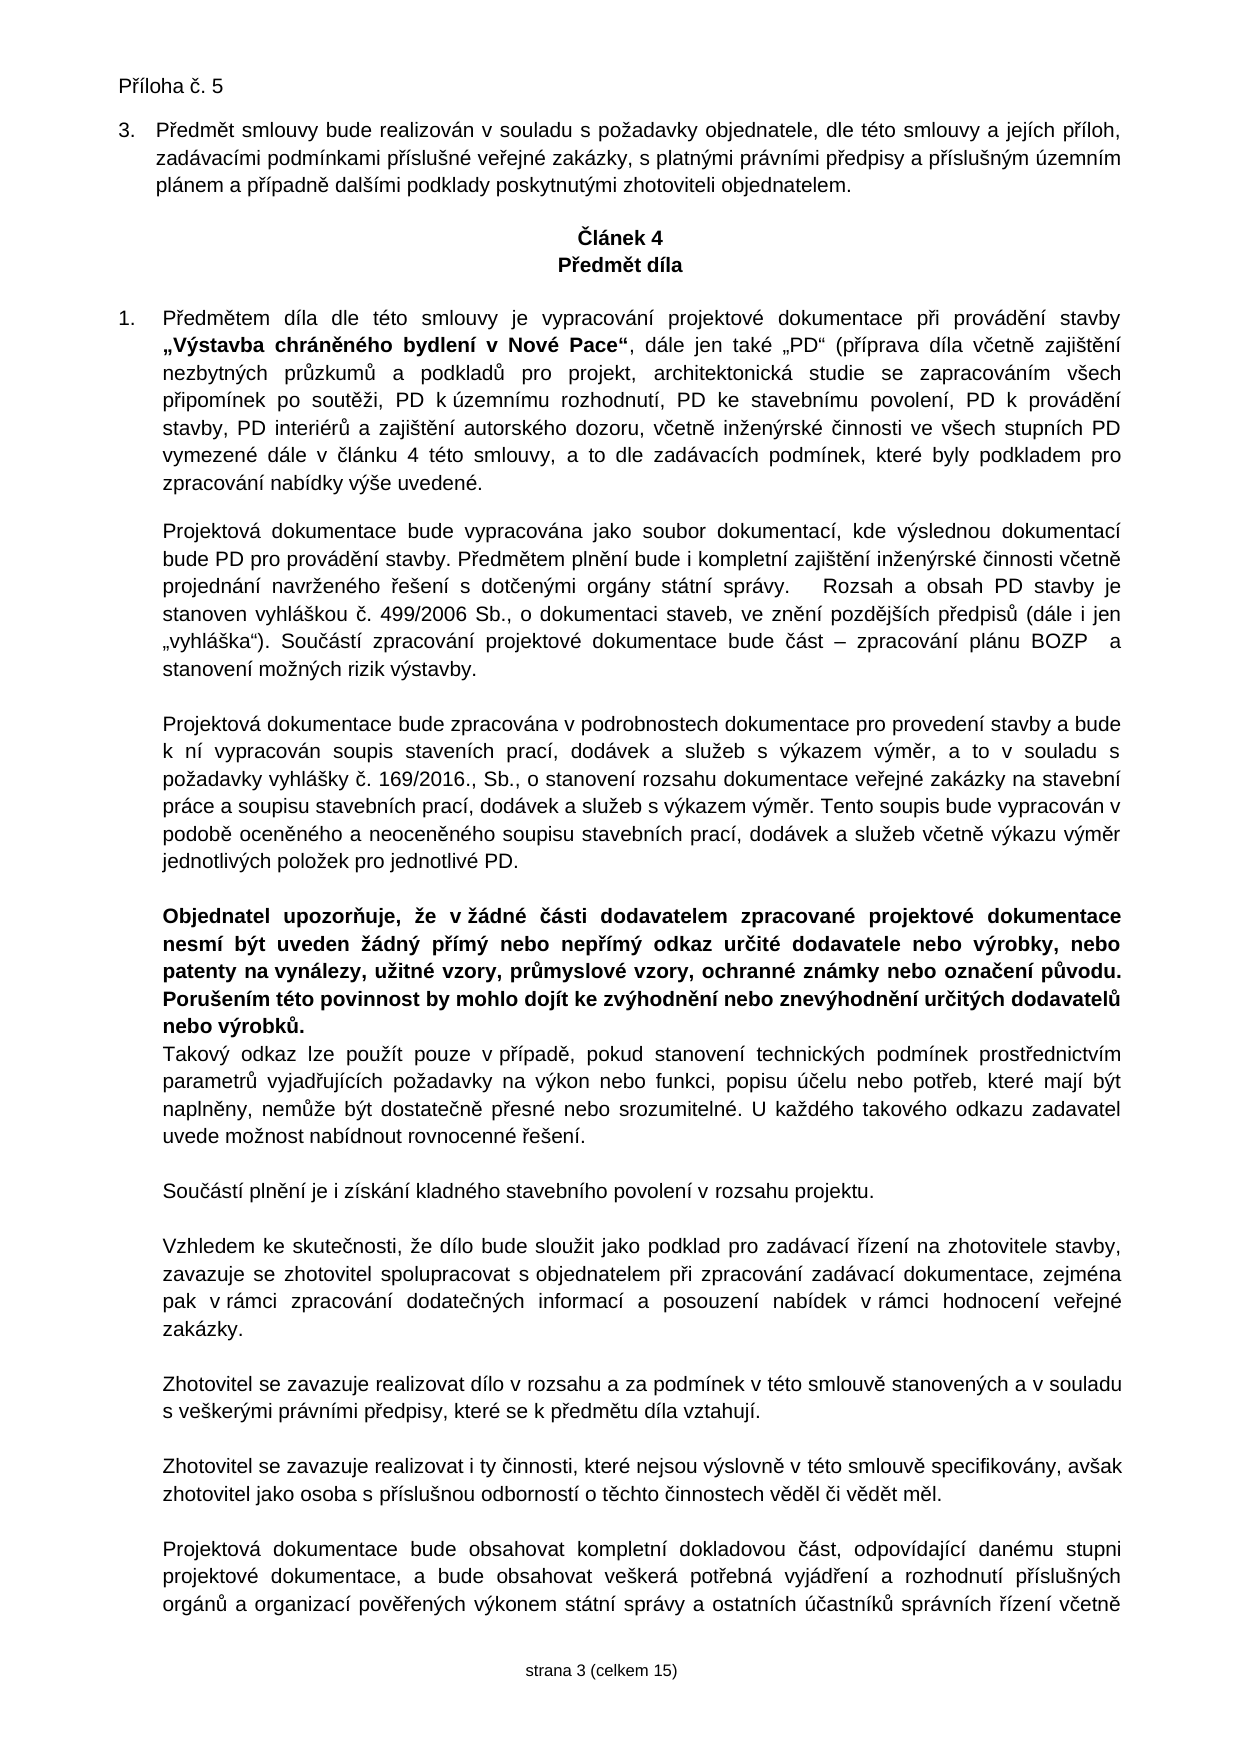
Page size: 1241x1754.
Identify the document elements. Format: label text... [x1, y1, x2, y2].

text Objednatel upozorňuje, že v žádné části dodavatelem zpracované projektové dokumentace nesmí být uveden žádný přímý nebo nepřímý odkaz určité dodavatele nebo výrobky, nebo patenty na vynálezy, užitné vzory, průmyslové vzory, ochranné známky nebo označení původu. Porušením této povinnost by mohlo dojít ke zvýhodnění nebo znevýhodnění určitých dodavatelů nebo výrobků. [162, 904, 1122, 1038]
text Součástí plnění je i získání kladného stavebního povolení v rozsahu projektu. [162, 1179, 1122, 1203]
text Projektová dokumentace bude zpracována v podrobnostech dokumentace pro provedení stavby a bude k ní vypracován soupis staveních prací, dodávek a služeb s výkazem výměr, a to v souladu s požadavky vyhlášky č. 169/2016., Sb., o stanovení rozsahu dokumentace veřejné zakázky na stavební práce a soupisu stavebních prací, dodávek a služeb s výkazem výměr. Tento soupis bude vypracován v podobě oceněného a neoceněného soupisu stavebních prací, dodávek a služeb včetně výkazu výměr jednotlivých položek pro jednotlivé PD. [162, 711, 1122, 873]
text Projektová dokumentace bude vypracována jako soubor dokumentací, kde výslednou dokumentací bude PD pro provádění stavby. Předmětem plnění bude i kompletní zajištění inženýrské činnosti včetně projednání navrženého řešení s dotčenými orgány státní správy. Rozsah a obsah PD stavby je stanoven vyhláškou č. 499/2006 Sb., o dokumentaci staveb, ve znění pozdějších předpisů (dále i jen „vyhláška“). Součástí zpracování projektové dokumentace bude část – zpracování plánu BOZP a stanovení možných rizik výstavby. [162, 519, 1122, 680]
text Zhotovitel se zavazuje realizovat dílo v rozsahu a za podmínek v této smlouvě stanovených a v souladu s veškerými právními předpisy, které se k předmětu díla vztahují. [162, 1371, 1122, 1423]
text Článek 4 [118, 226, 1122, 249]
list Předmětem díla dle této smlouvy je vypracování projektové dokumentace při provádění stavby „Výstavba chráněného bydlení v Nové Pace“, dále jen také „PD“ (příprava díla včetně zajištění nezbytných průzkumů a podkladů pro projekt, architektonická studie se zapracováním všech připomínek po soutěži, PD k územnímu rozhodnutí, PD ke stavebnímu povolení, PD k provádění stavby, PD interiérů a zajištění autorského dozoru, včetně inženýrské činnosti ve všech stupních PD vymezené dále v článku 4 této smlouvy, a to dle zadávacích podmínek, které byly podkladem pro zpracování nabídky výše uvedené. [118, 306, 1122, 494]
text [162, 1536, 1122, 1615]
list Předmět smlouvy bude realizován v souladu s požadavky objednatele, dle této smlouvy a jejích příloh, zadávacími podmínkami příslušné veřejné zakázky, s platnými právními předpisy a příslušným územním plánem a případně dalšími podklady poskytnutými zhotoviteli objednatelem. [118, 118, 1122, 197]
text Vzhledem ke skutečnosti, že dílo bude sloužit jako podklad pro zadávací řízení na zhotovitele stavby, zavazuje se zhotovitel spolupracovat s objednatelem při zpracování zadávací dokumentace, zejména pak v rámci zpracování dodatečných informací a posouzení nabídek v rámci hodnocení veřejné zakázky. [162, 1234, 1122, 1340]
text Zhotovitel se zavazuje realizovat i ty činnosti, které nejsou výslovně v této smlouvě specifikovány, avšak zhotovitel jako osoba s příslušnou odborností o těchto činnostech věděl či vědět měl. [162, 1454, 1122, 1505]
text Předmět díla [118, 253, 1122, 277]
text Takový odkaz lze použít pouze v případě, pokud stanovení technických podmínek prostřednictvím parametrů vyjadřujících požadavky na výkon nebo funkci, popisu účelu nebo potřeb, které mají být naplněny, nemůže být dostatečně přesné nebo srozumitelné. U každého takového odkazu zadavatel uvede možnost nabídnout rovnocenné řešení. [162, 1041, 1122, 1148]
